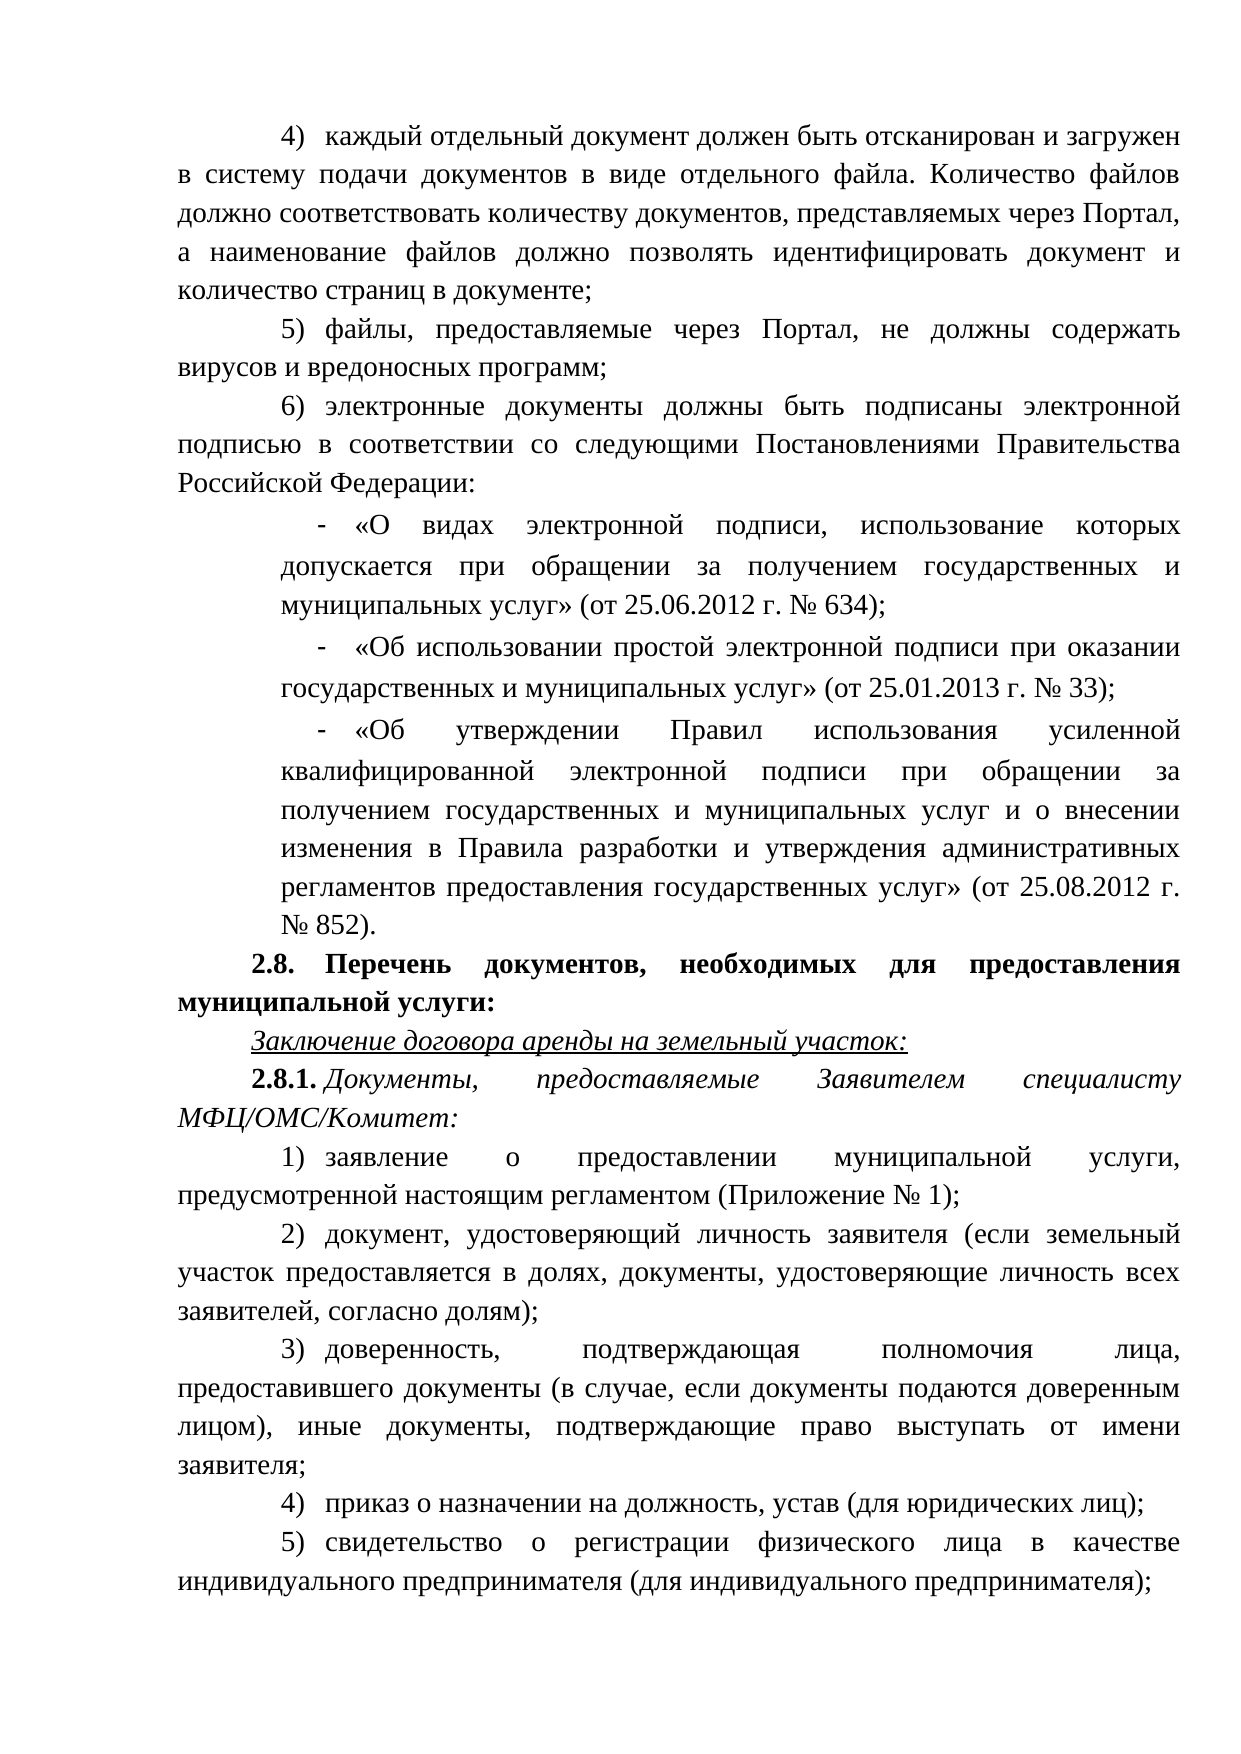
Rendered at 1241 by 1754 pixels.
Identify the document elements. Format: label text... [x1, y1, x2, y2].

list «Об утверждении Правил использования усиленной квалифицированной электронной подписи при обращении за получением государственных и муниципальных услуг и о внесении изменения в Правила разработки и утверждения административных регламентов предоставления государственных услуг» (от 25.08.2012 г. № 852). [281, 708, 1181, 941]
text Заключение договора аренды на земельный участок: [177, 1023, 1181, 1057]
list электронные документы должны быть подписаны электронной подписью в соответствии со следующими Постановлениями Правительства Российской Федерации: [177, 388, 1181, 498]
text 2.8. Перечень документов, необходимых для предоставления муниципальной услуги: [177, 946, 1181, 1018]
list приказ о назначении на должность, устав (для юридических лиц); [177, 1486, 1181, 1519]
text 2.8.1. Документы, предоставляемые Заявителем специалисту МФЦ/ОМС/Комитет: [177, 1062, 1181, 1134]
list доверенность, подтверждающая полномочия лица, предоставившего документы (в случае, если документы подаются доверенным лицом), иные документы, подтверждающие право выступать от имени заявителя; [177, 1331, 1181, 1481]
list свидетельство о регистрации физического лица в качестве индивидуального предпринимателя (для индивидуального предпринимателя); [177, 1524, 1181, 1596]
list «Об использовании простой электронной подписи при оказании государственных и муниципальных услуг» (от 25.01.2013 г. № 33); [281, 625, 1181, 703]
list документ, удостоверяющий личность заявителя (если земельный участок предоставляется в долях, документы, удостоверяющие личность всех заявителей, согласно долям); [177, 1216, 1181, 1326]
list файлы, предоставляемые через Портал, не должны содержать вирусов и вредоносных программ; [177, 311, 1181, 383]
list «О видах электронной подписи, использование которых допускается при обращении за получением государственных и муниципальных услуг» (от 25.06.2012 г. № 634); [281, 503, 1181, 620]
list каждый отдельный документ должен быть отсканирован и загружен в систему подачи документов в виде отдельного файла. Количество файлов должно соответствовать количеству документов, представляемых через Портал, а наименование файлов должно позволять идентифицировать документ и количество страниц в документе; [177, 118, 1181, 306]
list заявление о предоставлении муниципальной услуги, предусмотренной настоящим регламентом (Приложение № 1); [177, 1139, 1181, 1211]
